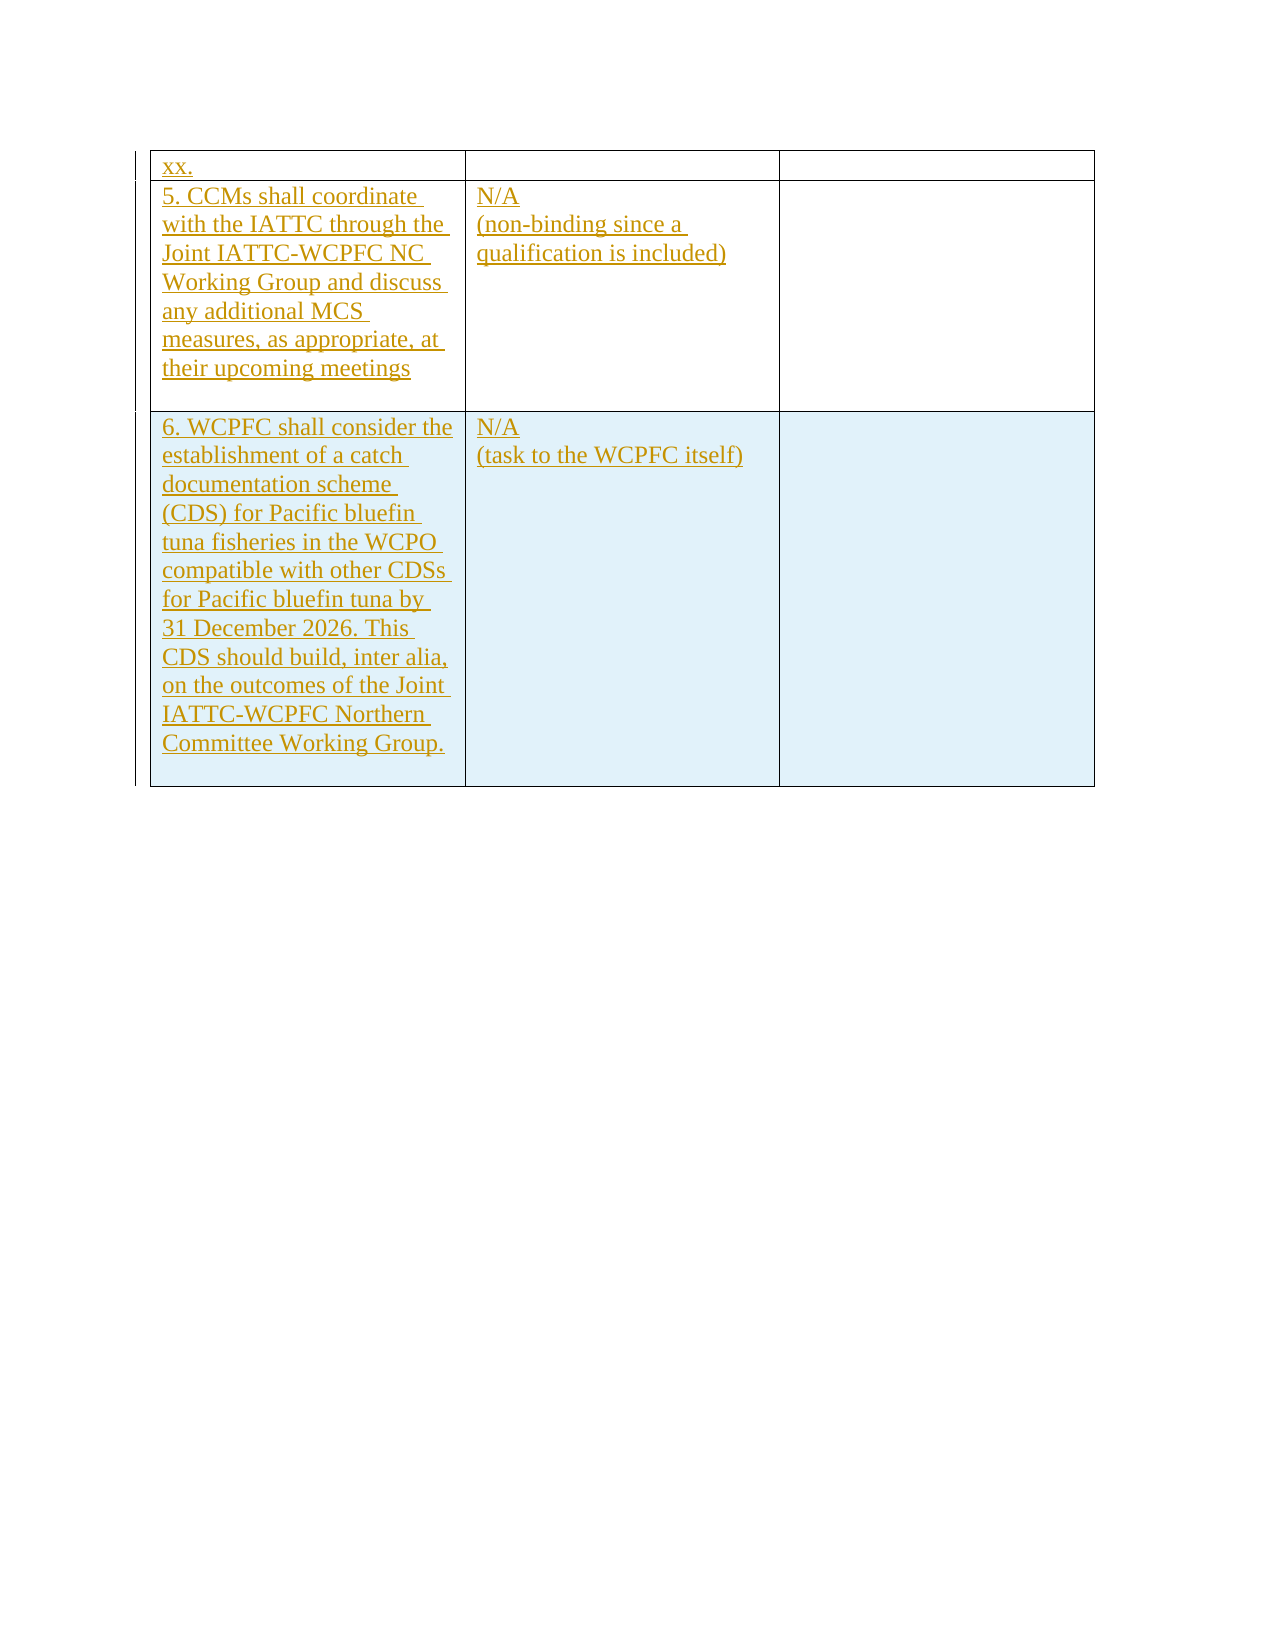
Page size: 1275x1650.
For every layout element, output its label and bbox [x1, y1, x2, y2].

table_cell [780, 181, 1094, 411]
table_cell [151, 181, 465, 411]
table_cell [151, 151, 465, 180]
table_cell [780, 151, 1094, 180]
table_cell [466, 181, 779, 411]
table_cell [466, 151, 779, 180]
